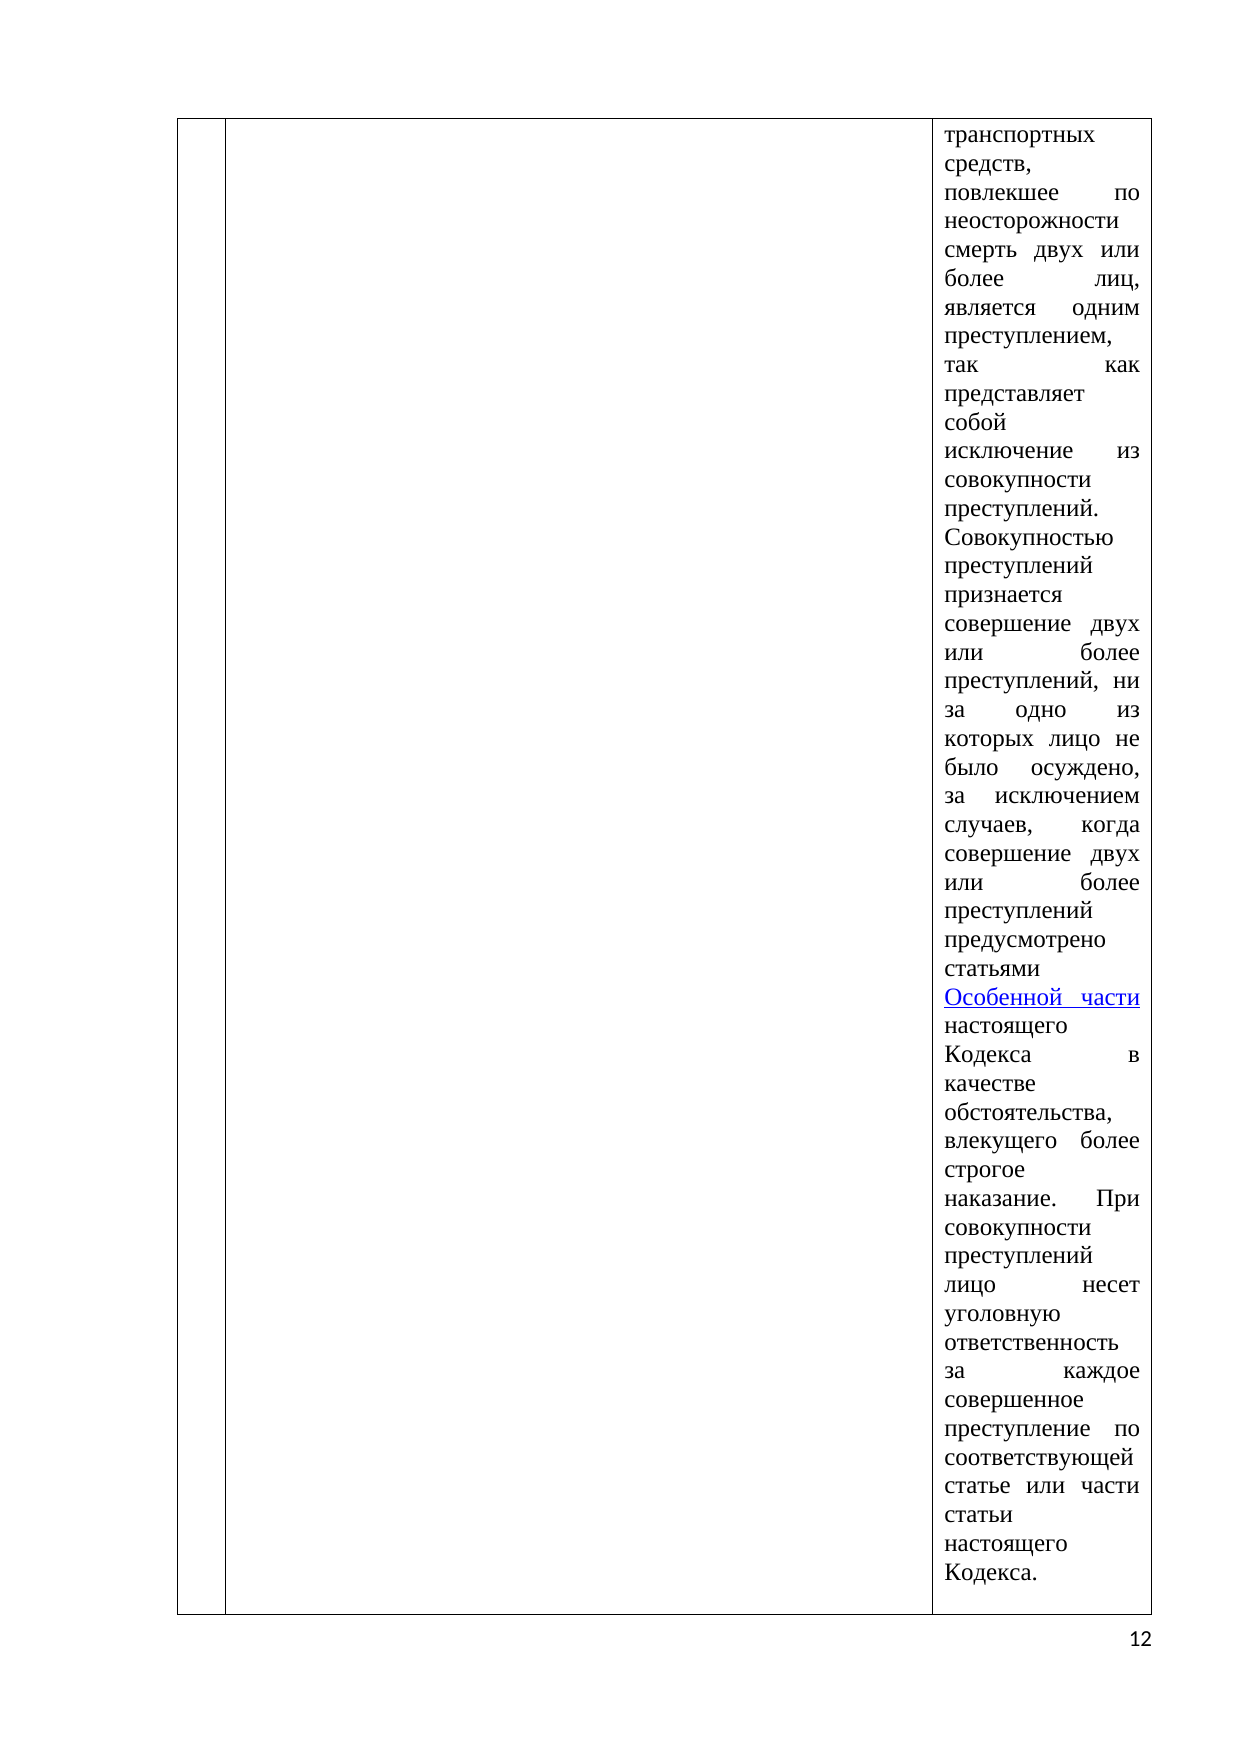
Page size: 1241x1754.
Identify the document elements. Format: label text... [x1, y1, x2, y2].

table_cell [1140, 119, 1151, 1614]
table_cell 5 [178, 119, 225, 1614]
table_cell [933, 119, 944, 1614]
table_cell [226, 119, 932, 1614]
